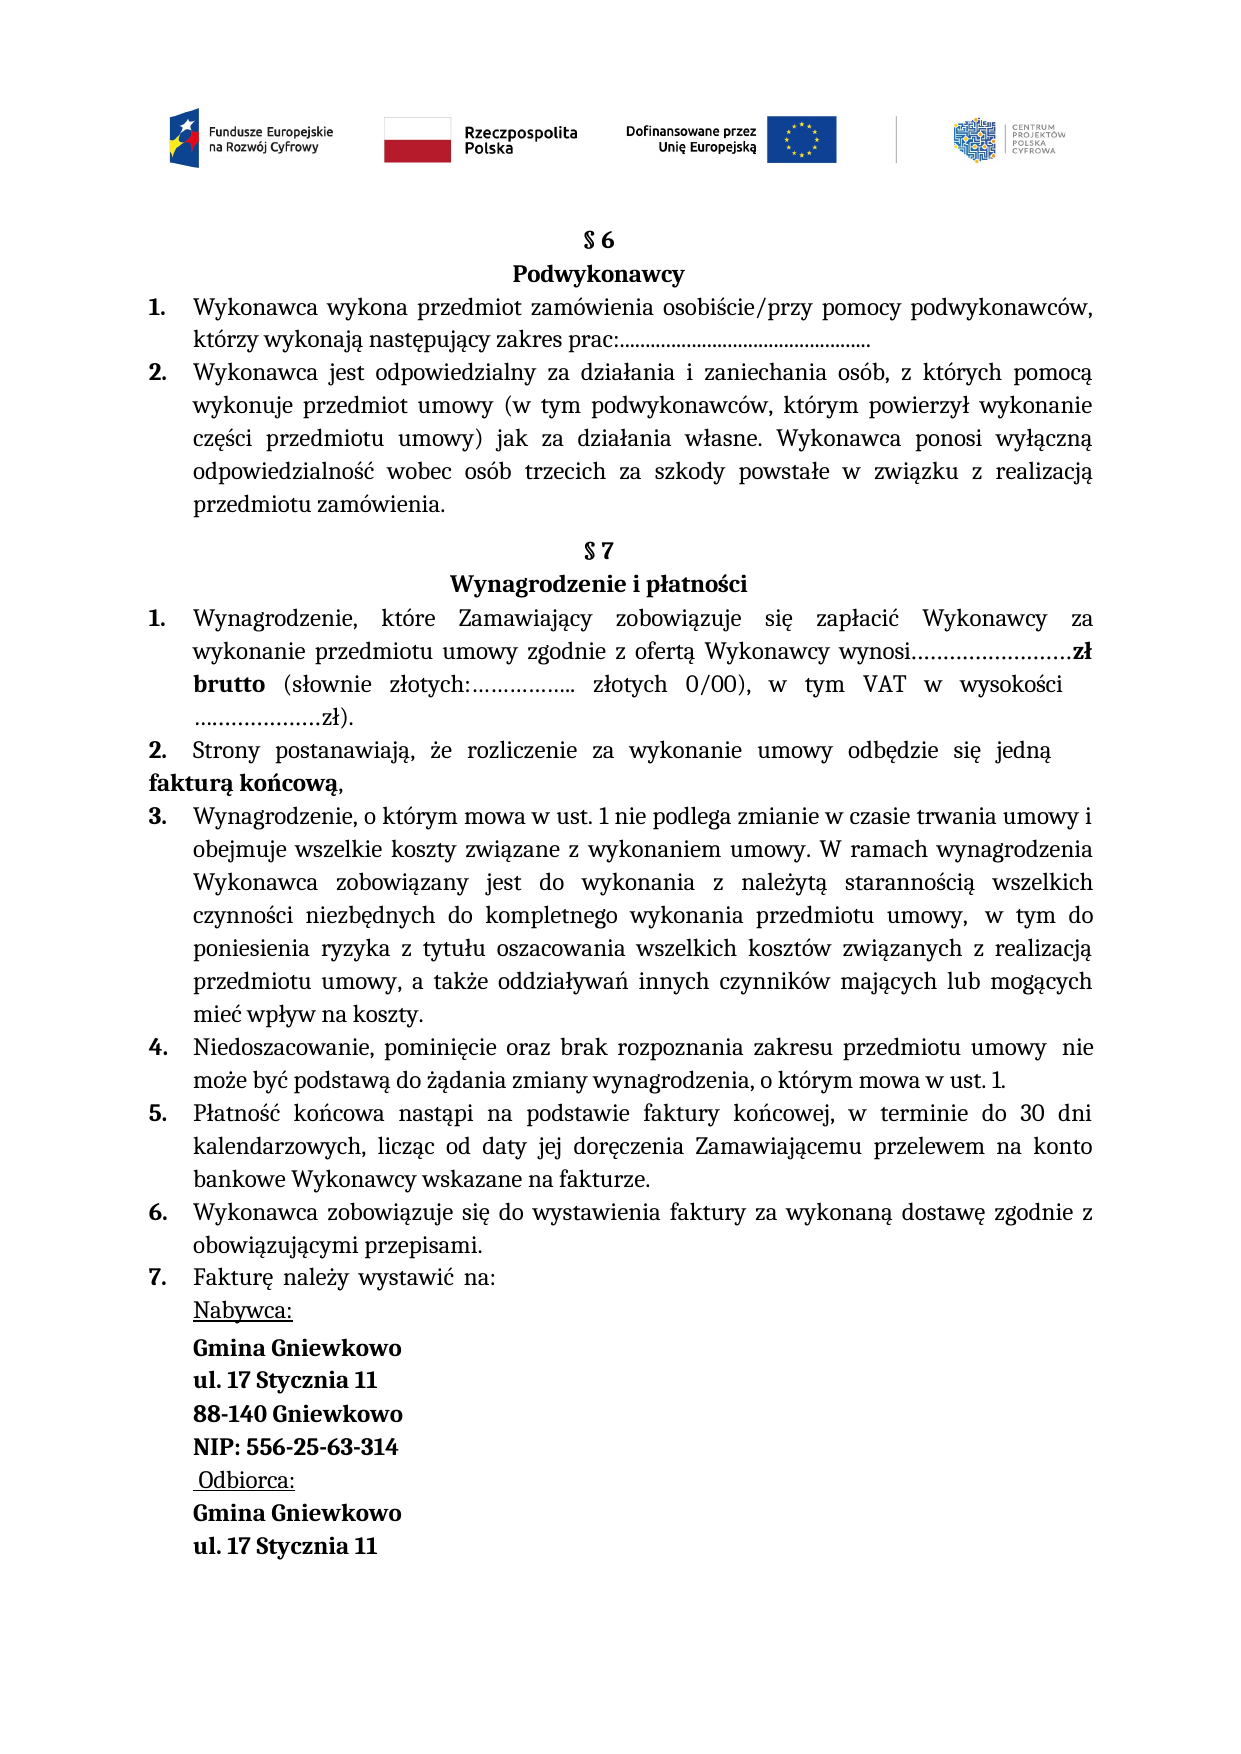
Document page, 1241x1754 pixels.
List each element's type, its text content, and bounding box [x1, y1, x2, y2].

list Strony postanawiają, że rozliczenie za wykonanie umowy odbędzie się jedną [148, 736, 1107, 764]
text Gmina Gniewkowo [193, 1333, 1094, 1362]
text Podwykonawcy [90, 259, 1107, 288]
list Wynagrodzenie, o którym mowa w ust. 1 nie podlega zmianie w czasie trwania umowy i obejmuje wszelkie koszty związane z wykonaniem umowy. W ramach wynagrodzenia Wykonawca zobowiązany jest do wykonania z należytą starannością wszelkich czynności niezbędnych do kompletnego wykonania przedmiotu umowy, w tym do poniesienia ryzyka z tytułu oszacowania wszelkich kosztów związanych z realizacją przedmiotu umowy, a także oddziaływań innych czynników mających lub mogących mieć wpływ na koszty. [148, 802, 1094, 1029]
list Płatność końcowa nastąpi na podstawie faktury końcowej, w terminie do 30 dni kalendarzowych, licząc od daty jej doręczenia Zamawiającemu przelewem na konto bankowe Wykonawcy wskazane na fakturze. [148, 1099, 1094, 1194]
list Wykonawca jest odpowiedzialny za działania i zaniechania osób, z których pomocą wykonuje przedmiot umowy (w tym podwykonawców, którym powierzył wykonanie części przedmiotu umowy) jak za działania własne. Wykonawca ponosi wyłączną odpowiedzialność wobec osób trzecich za szkody powstałe w związku z realizacją przedmiotu zamówienia. [148, 358, 1094, 519]
text NIP: 556-25-63-314 [193, 1432, 1094, 1461]
text § 6 [90, 226, 1107, 255]
list Wynagrodzenie, które Zamawiający zobowiązuje się zapłacić Wykonawcy za wykonanie przedmiotu umowy zgodnie z ofertą Wykonawcy wynosi zł [148, 603, 1093, 665]
text 88-140 Gniewkowo [193, 1399, 1094, 1428]
text Odbiorca: [193, 1466, 1094, 1494]
text ul. 17 Stycznia 11 [193, 1532, 1094, 1560]
text Wynagrodzenie i płatności [90, 570, 1107, 599]
text ul. 17 Stycznia 11 [193, 1366, 1094, 1395]
text brutto (słownie złotych:…………….. złotych 0/00), w tym VAT w wysokości [193, 670, 1094, 698]
list Niedoszacowanie, pominięcie oraz brak rozpoznania zakresu przedmiotu umowy nie może być podstawą do żądania zmiany wynagrodzenia, o którym mowa w ust. 1. [148, 1033, 1094, 1095]
text … zł). [193, 703, 1094, 731]
picture [168, 106, 1066, 168]
text fakturą końcową, [148, 769, 1094, 798]
list Wykonawca wykona przedmiot zamówienia osobiście/przy pomocy podwykonawców, którzy wykonają następujący zakres prac:................................................. [148, 292, 1094, 354]
list Fakturę należy wystawić na: Nabywca: [148, 1263, 496, 1325]
text § 7 [90, 537, 1107, 566]
list Wykonawca zobowiązuje się do wystawienia faktury za wykonaną dostawę zgodnie z obowiązującymi przepisami. [148, 1198, 1094, 1259]
text Gmina Gniewkowo [193, 1498, 1094, 1527]
